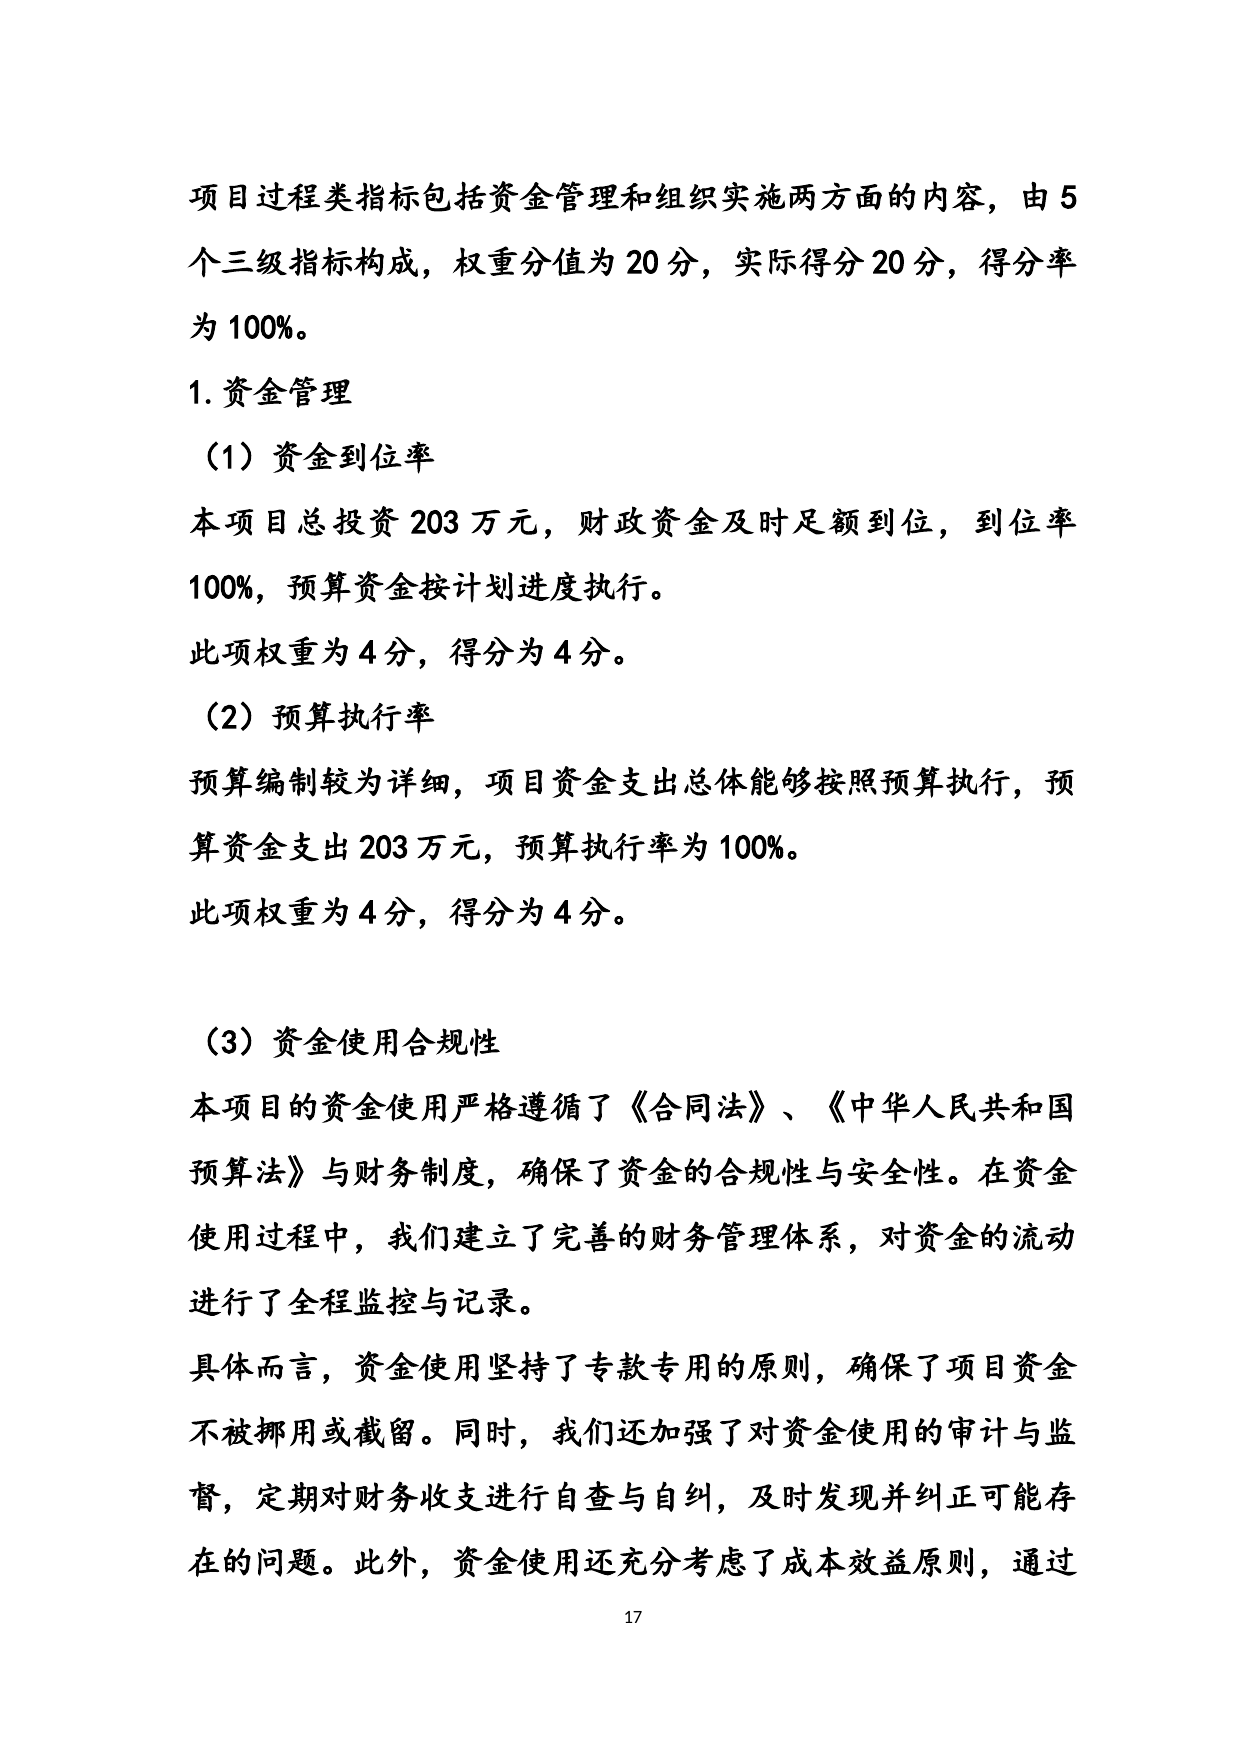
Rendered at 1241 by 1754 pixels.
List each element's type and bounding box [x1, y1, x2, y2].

text [187, 162, 1078, 1592]
